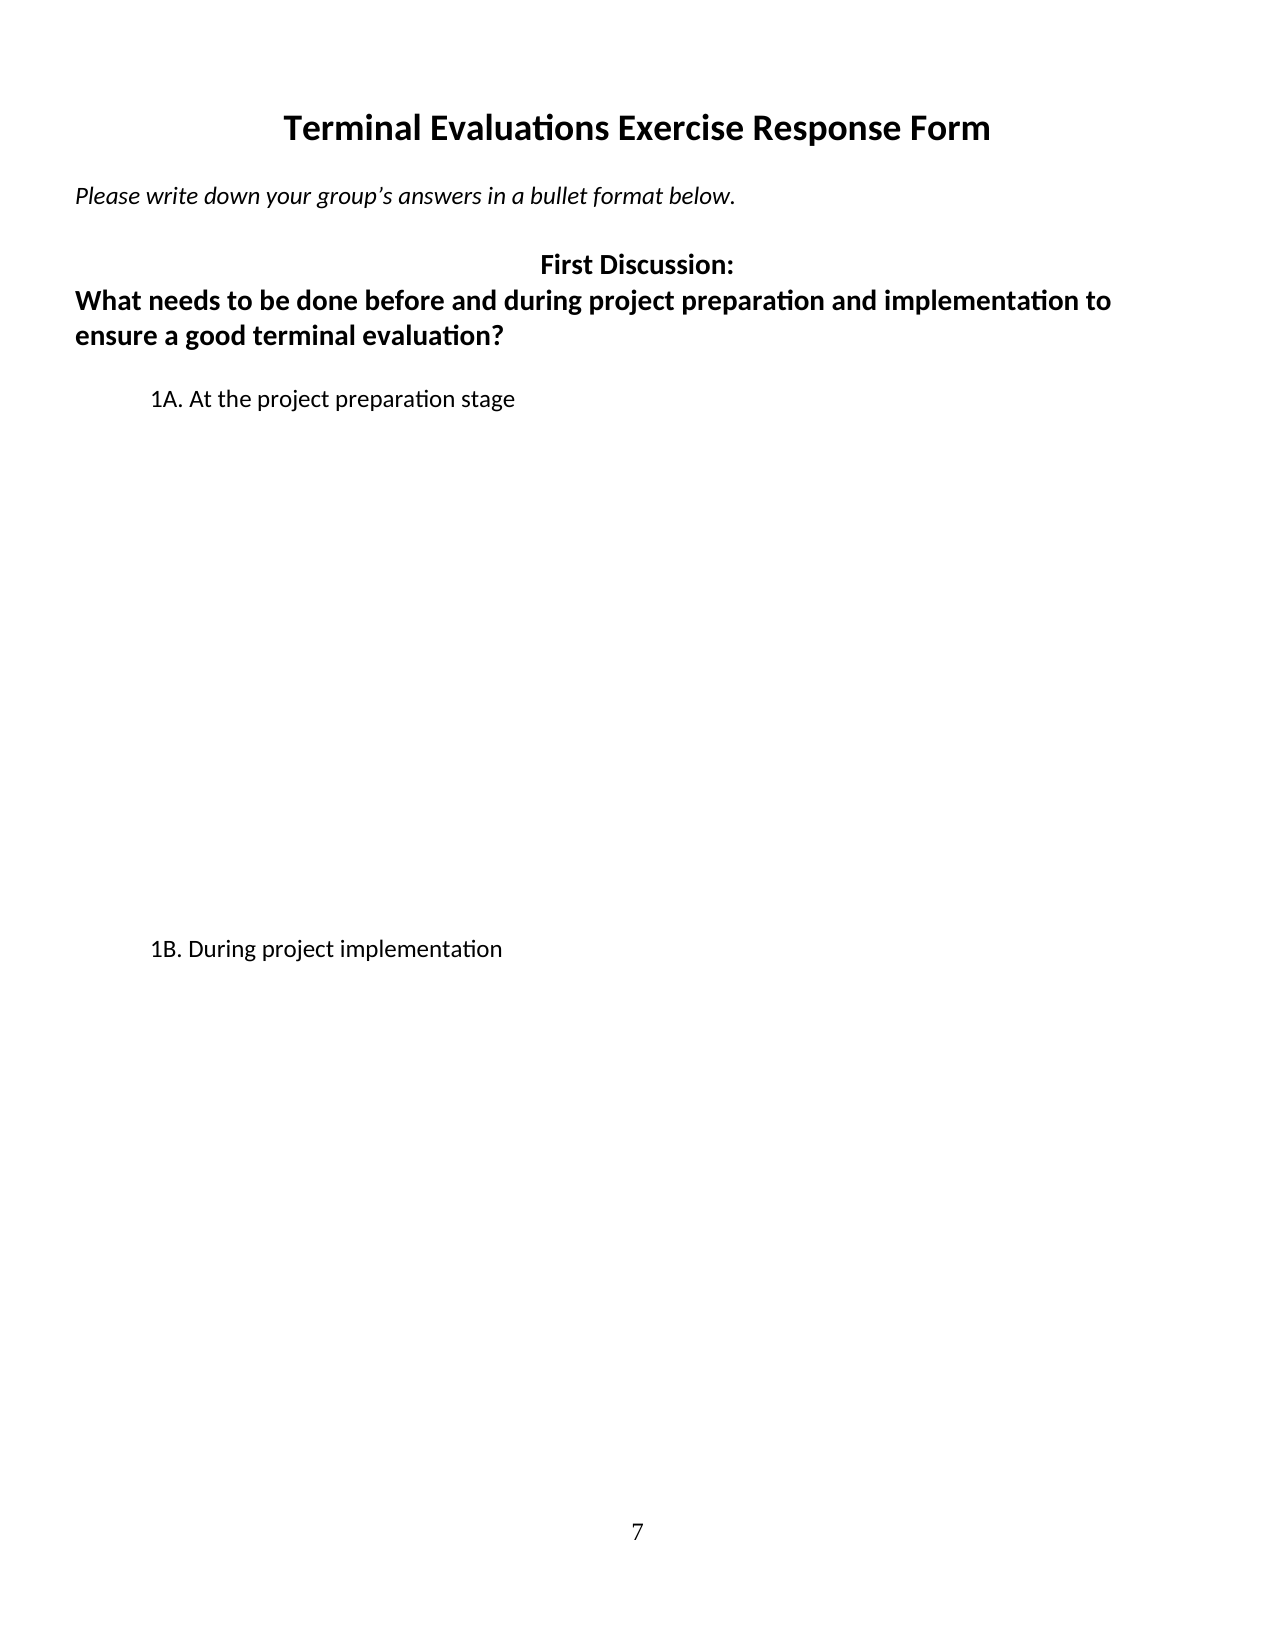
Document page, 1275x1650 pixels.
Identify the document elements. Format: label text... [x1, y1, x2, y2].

text Please write down your group’s answers in a bullet format below. [75, 180, 1200, 211]
subtitle Terminal Evaluations Exercise Response Form [75, 104, 1200, 149]
text What needs to be done before and during project preparation and implementation to ensure a good terminal evaluation? [75, 282, 1200, 353]
list 1B. During project implementation [150, 933, 1200, 963]
list 1A. At the project preparation stage [150, 384, 1200, 414]
text First Discussion: [75, 246, 1200, 282]
